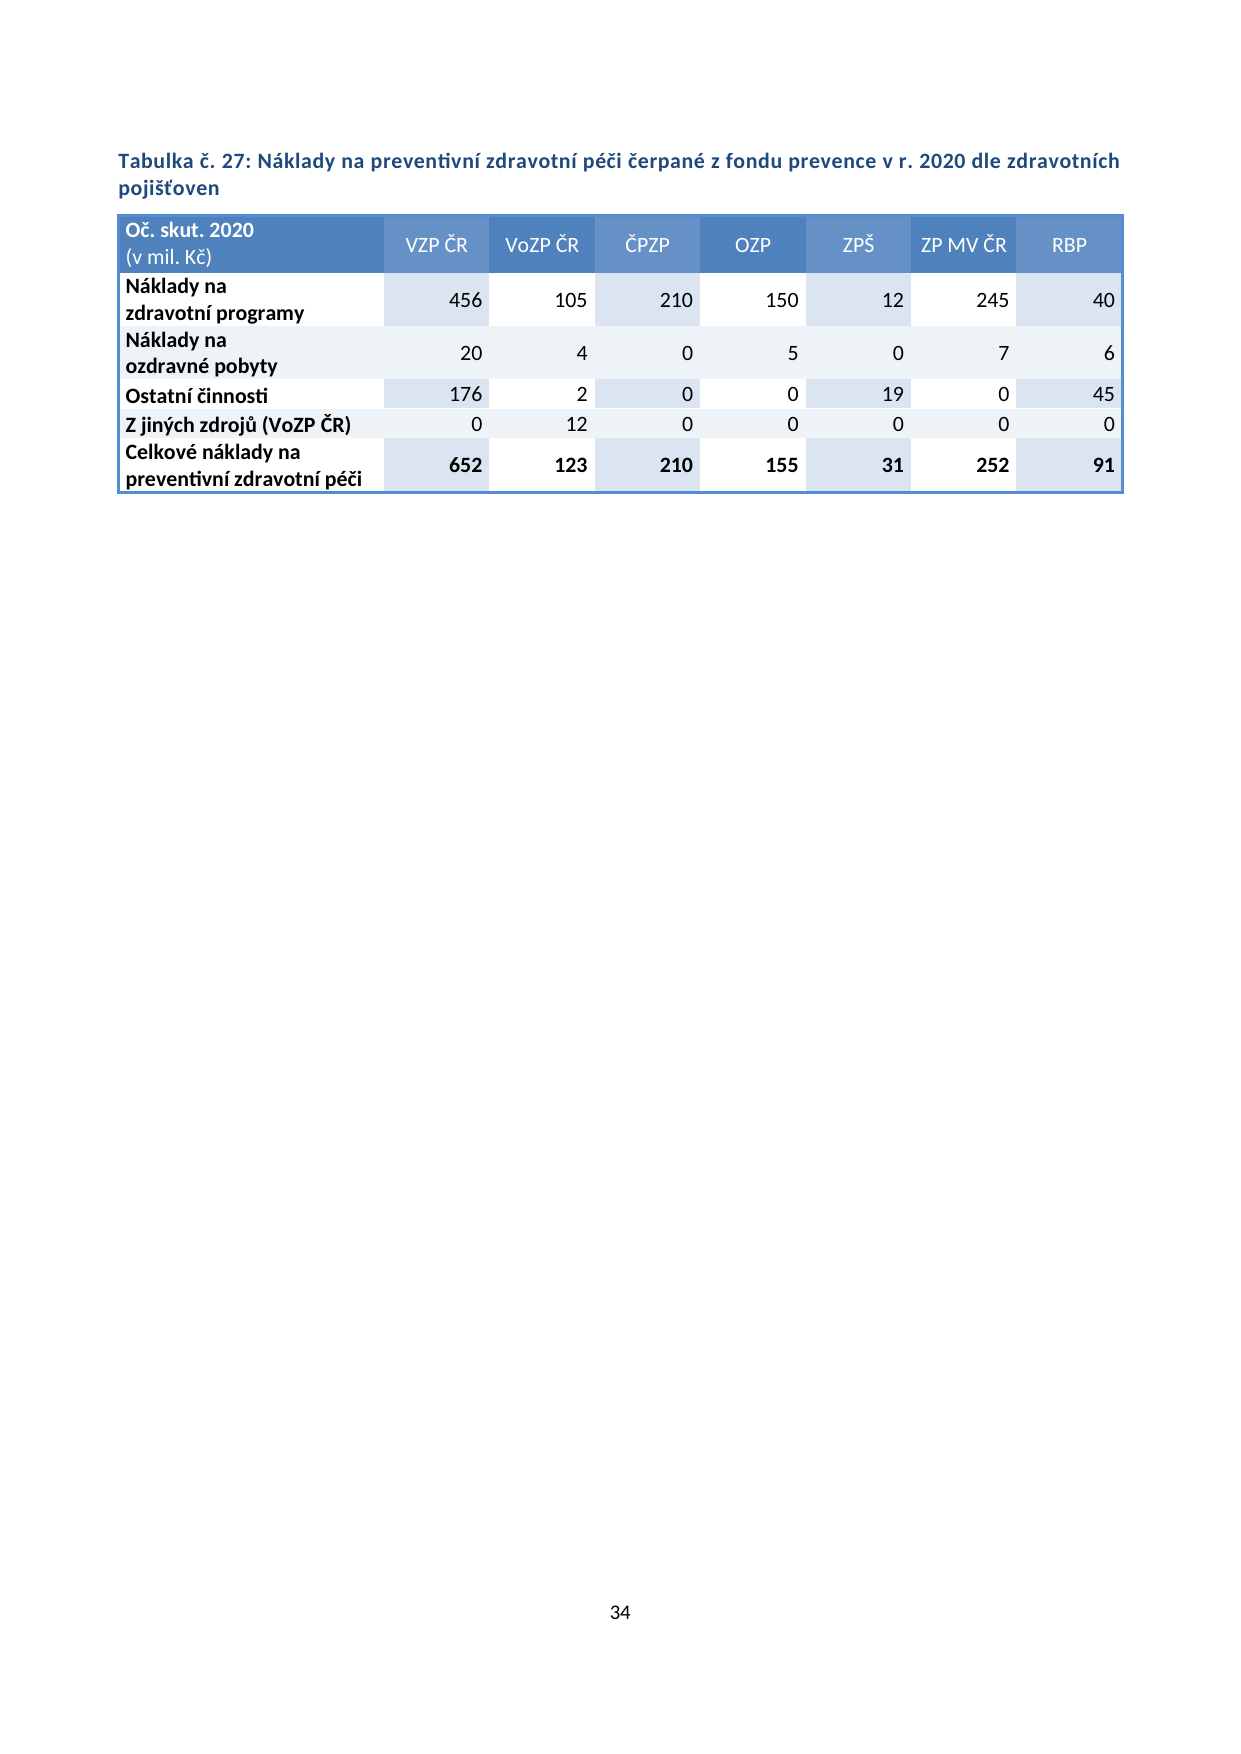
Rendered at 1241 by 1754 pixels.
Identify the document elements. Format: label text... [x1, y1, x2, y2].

table_header RBP [1016, 217, 1121, 273]
text Tabulka č. 27: Náklady na preventivní zdravotní péči čerpané z fondu prevence v r. 2020 dle zdravotních pojišťoven [118, 148, 1122, 201]
table_cell Ostatní činnosti [120, 379, 384, 408]
table_cell 123 [489, 438, 595, 491]
table_cell Náklady na ozdravné pobyty [120, 326, 384, 379]
table_header VZP ČR [384, 217, 489, 273]
table_cell 6 [1016, 326, 1121, 379]
table_header ZP MV ČR [911, 217, 1016, 273]
table_cell 0 [806, 409, 911, 438]
table_cell 0 [911, 409, 1016, 438]
table_cell 652 [384, 438, 489, 491]
table_cell 0 [700, 379, 806, 408]
table_cell 150 [700, 273, 806, 326]
table_cell 0 [911, 379, 1016, 408]
table_cell 19 [806, 379, 911, 408]
table_cell 40 [1016, 273, 1121, 326]
table_cell 2 [489, 379, 595, 408]
table_cell 245 [911, 273, 1016, 326]
table_cell 176 [384, 379, 489, 408]
table_cell 0 [595, 379, 700, 408]
table_cell 456 [384, 273, 489, 326]
table_cell 91 [1016, 438, 1121, 491]
table_cell 5 [700, 326, 806, 379]
table_cell 0 [595, 409, 700, 438]
table_header ZPŠ [806, 217, 911, 273]
table_header OZP [700, 217, 806, 273]
table_cell 0 [806, 326, 911, 379]
table_header ČPZP [595, 217, 700, 273]
table_cell 155 [700, 438, 806, 491]
table_cell Z jiných zdrojů (VoZP ČR) [120, 409, 384, 438]
table_cell 0 [595, 326, 700, 379]
table_cell 105 [489, 273, 595, 326]
table_cell 4 [489, 326, 595, 379]
table_header VoZP ČR [489, 217, 595, 273]
table_cell 12 [489, 409, 595, 438]
table_header Oč. skut. 2020 (v mil. Kč) [120, 217, 384, 273]
table_cell 7 [911, 326, 1016, 379]
table_cell 45 [1016, 379, 1121, 408]
table_cell 0 [1016, 409, 1121, 438]
table_cell 252 [911, 438, 1016, 491]
table_cell 0 [384, 409, 489, 438]
table_cell Náklady na zdravotní programy [120, 273, 384, 326]
table_cell Celkové náklady na preventivní zdravotní péči [120, 438, 384, 491]
table_cell 31 [806, 438, 911, 491]
table_cell 210 [595, 438, 700, 491]
table_cell 0 [700, 409, 806, 438]
table_cell 12 [806, 273, 911, 326]
table_cell 210 [595, 273, 700, 326]
table_cell 20 [384, 326, 489, 379]
